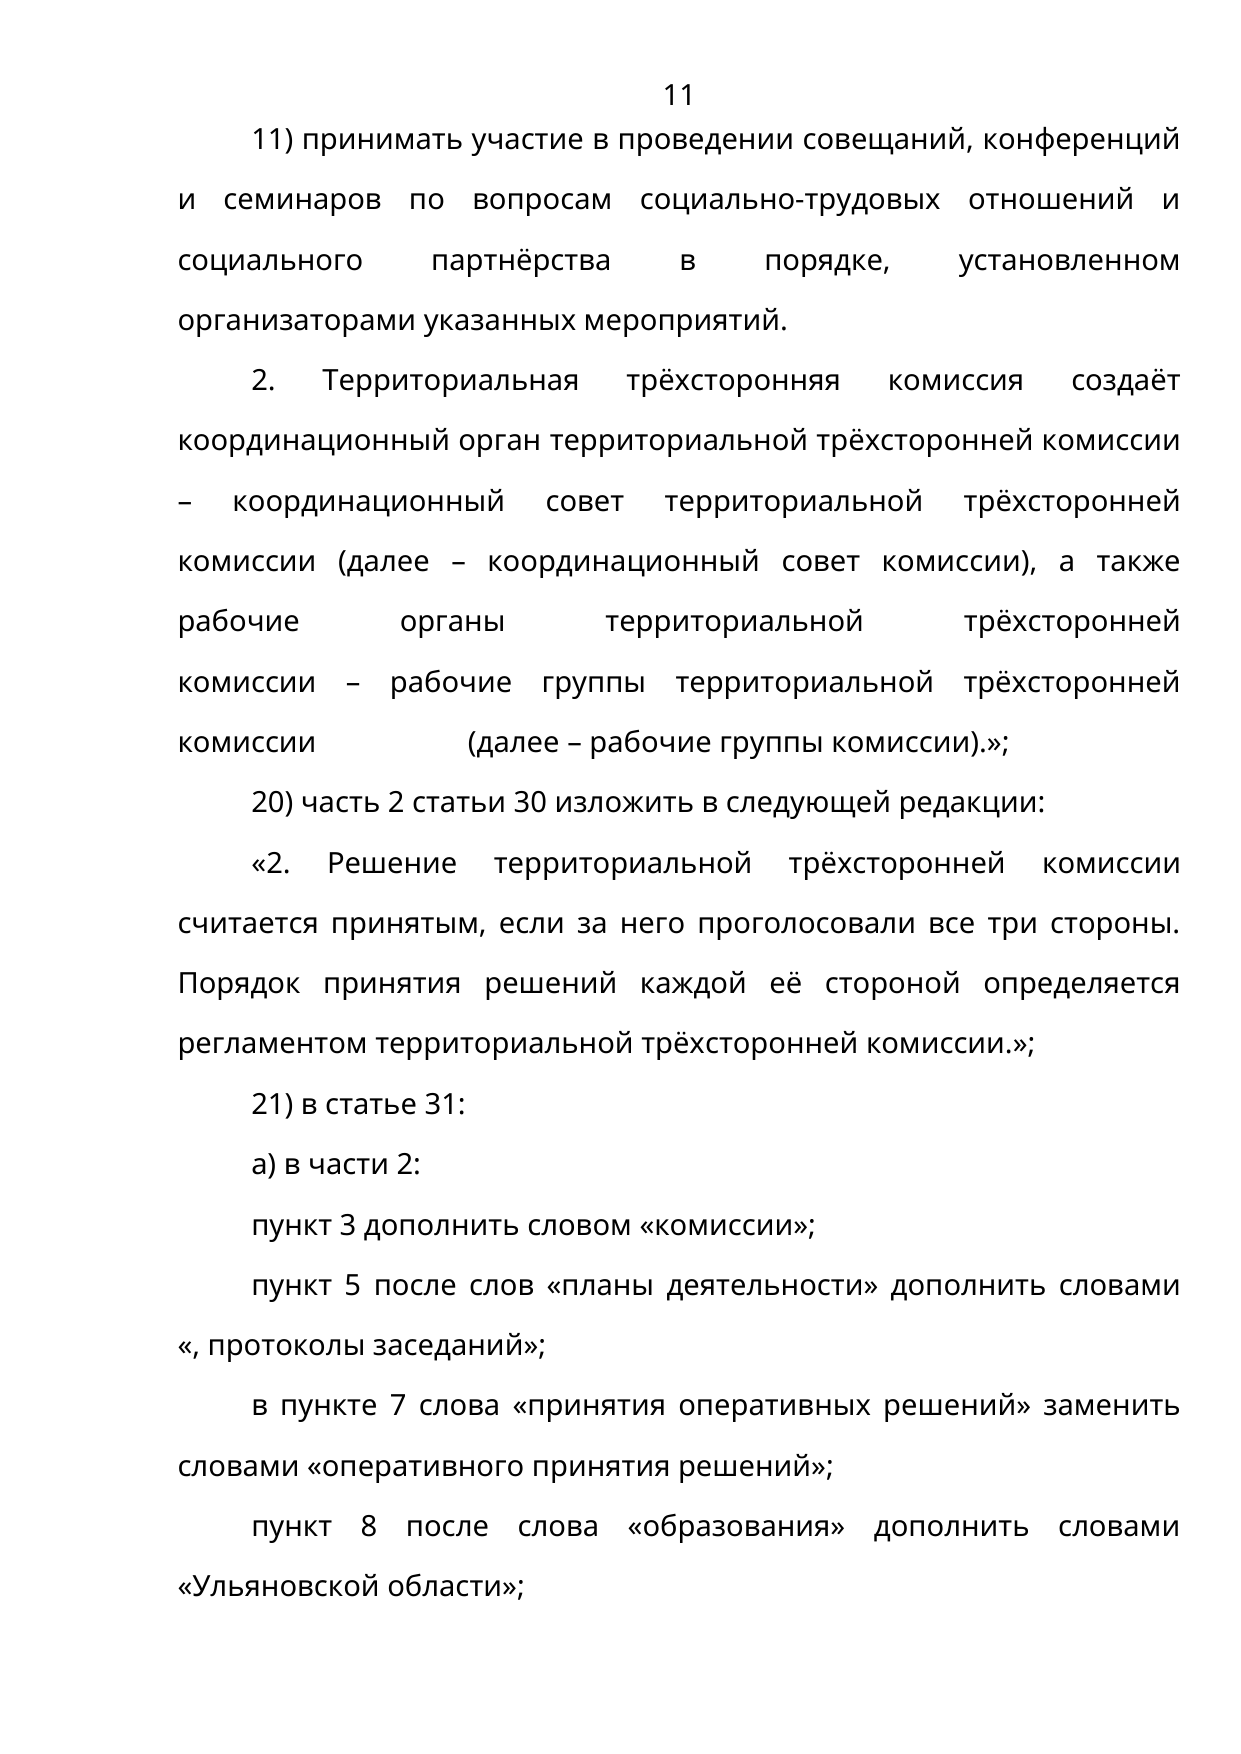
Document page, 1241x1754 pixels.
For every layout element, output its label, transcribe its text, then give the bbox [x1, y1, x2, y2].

text а) в части 2: [177, 1143, 1181, 1183]
text пункт 3 дополнить словом «комиссии»; [177, 1204, 1181, 1243]
title 21) в статье 31: [177, 1083, 1181, 1123]
text 20) часть 2 статьи 30 изложить в следующей редакции: [177, 782, 1181, 821]
text пункт 8 после слова «образования» дополнить словами «Ульяновской области»; [177, 1505, 1181, 1605]
text 2. Территориальная трёхсторонняя комиссия создаёт координационный орган территориальной трёхсторонней комиссии – координационный совет территориальной трёхсторонней комиссии (далее – координационный совет комиссии), а также рабочие органы территориальной трёхсторонней комиссии – рабочие группы территориальной трёхсторонней комиссии (далее – рабочие группы комиссии).»; [177, 359, 1181, 761]
text пункт 5 после слов «планы деятельности» дополнить словами «, протоколы заседаний»; [177, 1264, 1181, 1364]
text 11) принимать участие в проведении совещаний, конференций и семинаров по вопросам социально-трудовых отношений и социального партнёрства в порядке, установленном организаторами указанных мероприятий. [177, 118, 1181, 339]
text в пункте 7 слова «принятия оперативных решений» заменить словами «оперативного принятия решений»; [177, 1385, 1181, 1485]
title «2. Решение территориальной трёхсторонней комиссии считается принятым, если за него проголосовали все три стороны. Порядок принятия решений каждой её стороной определяется регламентом территориальной трёхсторонней комиссии.»; [177, 842, 1181, 1062]
